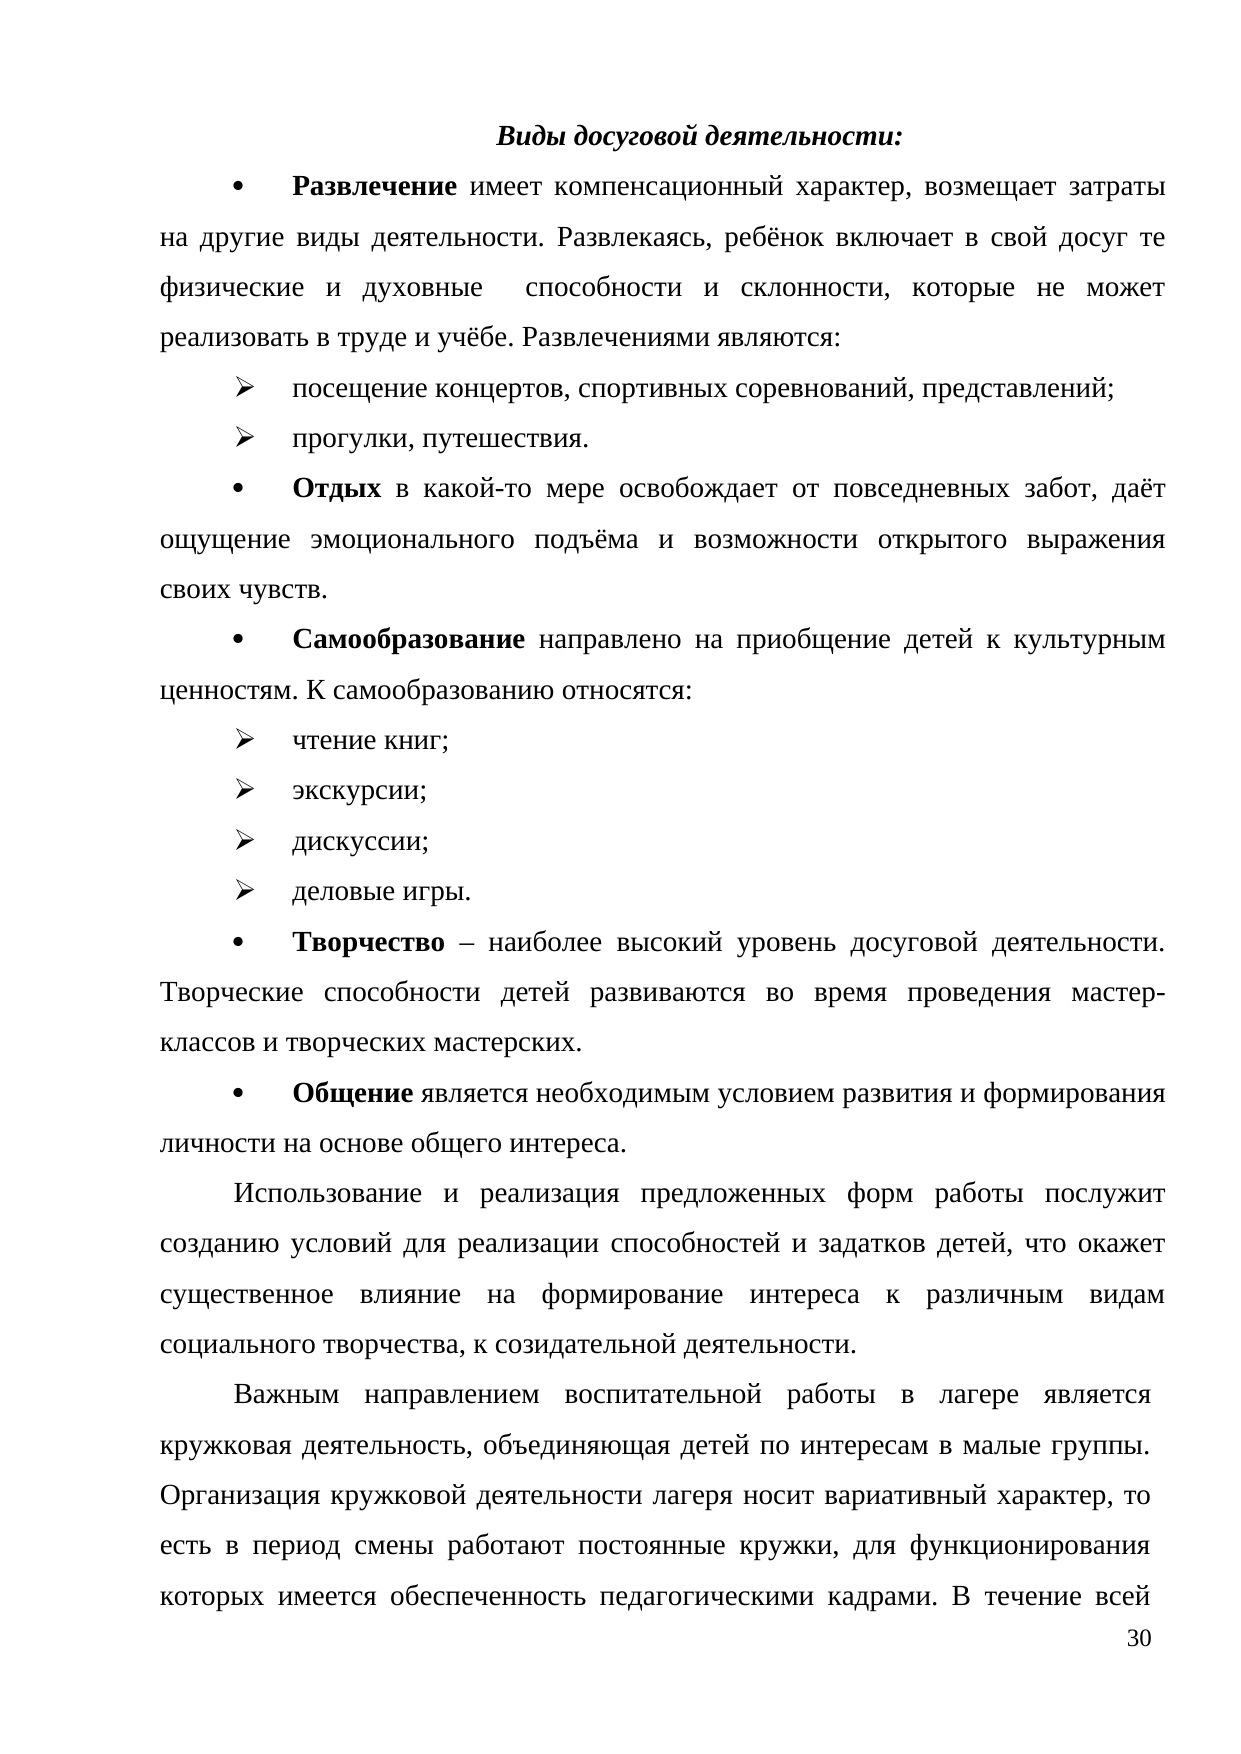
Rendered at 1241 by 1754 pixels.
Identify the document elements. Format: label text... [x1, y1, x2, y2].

list Отдых в какой-то мере освобождает от повседневных забот, даёт ощущение эмоционального подъёма и возможности открытого выражения своих чувств. [159, 471, 1166, 605]
text Использование и реализация предложенных форм работы послужит созданию условий для реализации способностей и задатков детей, что окажет существенное влияние на формирование интереса к различным видам социального творчества, к созидательной деятельности. [159, 1175, 1166, 1360]
list чтение книг; [159, 722, 1166, 756]
text Виды досуговой деятельности: [159, 118, 1166, 152]
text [159, 1377, 1152, 1611]
list прогулки, путешествия. [159, 420, 1166, 454]
list Развлечение имеет компенсационный характер, возмещает затраты на другие виды деятельности. Развлекаясь, ребёнок включает в свой досуг те физические и духовные способности и склонности, которые не может реализовать в труде и учёбе. Развлечениями являются: [159, 168, 1166, 353]
list Общение является необходимым условием развития и формирования личности на основе общего интереса. [159, 1075, 1166, 1158]
list деловые игры. [159, 873, 1166, 907]
list дискуссии; [159, 823, 1166, 857]
list экскурсии; [159, 772, 1166, 806]
list посещение концертов, спортивных соревнований, представлений; [159, 370, 1166, 403]
list Самообразование направлено на приобщение детей к культурным ценностям. К самообразованию относятся: [159, 621, 1166, 705]
list Творчество – наиболее высокий уровень досуговой деятельности. Творческие способности детей развиваются во время проведения мастер-классов и творческих мастерских. [159, 924, 1166, 1058]
